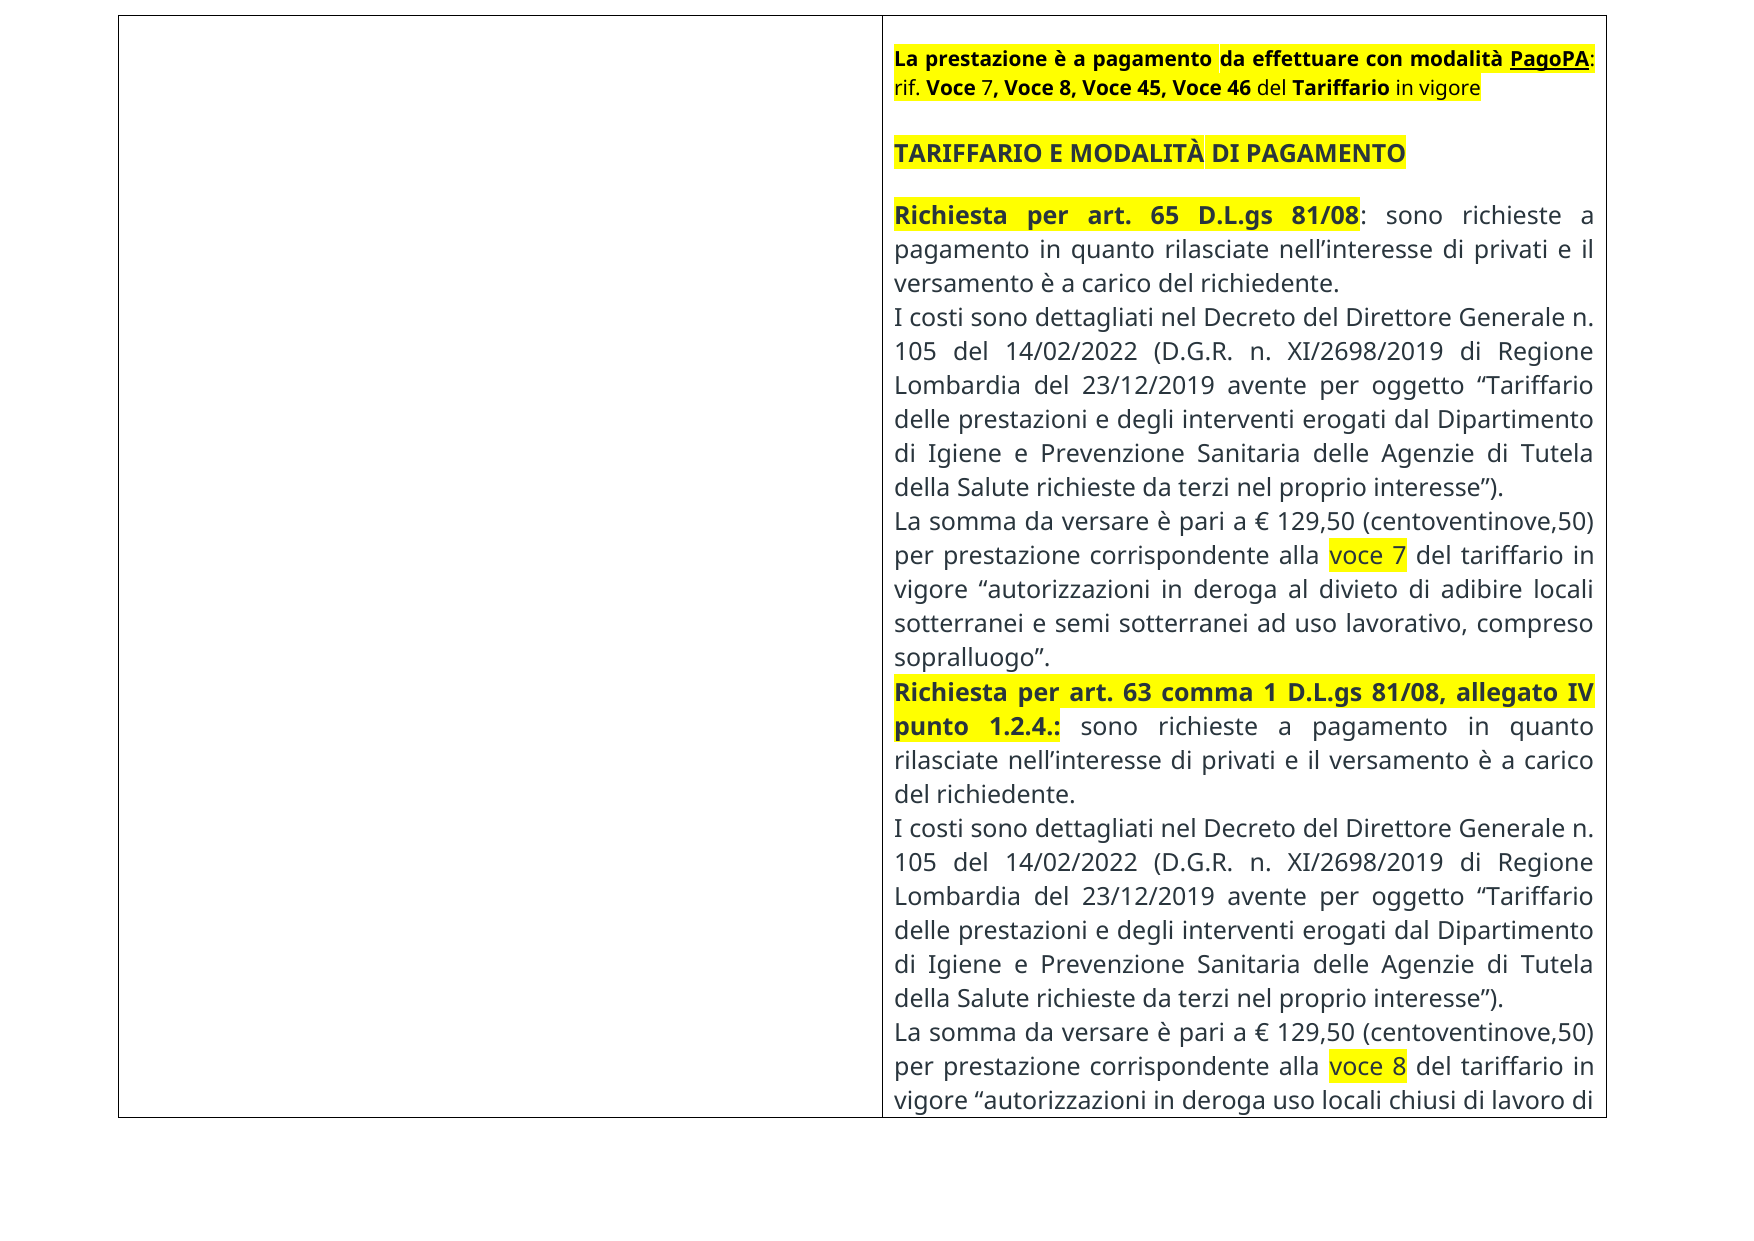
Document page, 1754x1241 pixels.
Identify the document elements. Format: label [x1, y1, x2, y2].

table_cell [119, 16, 882, 1117]
table_cell [883, 16, 1606, 1117]
